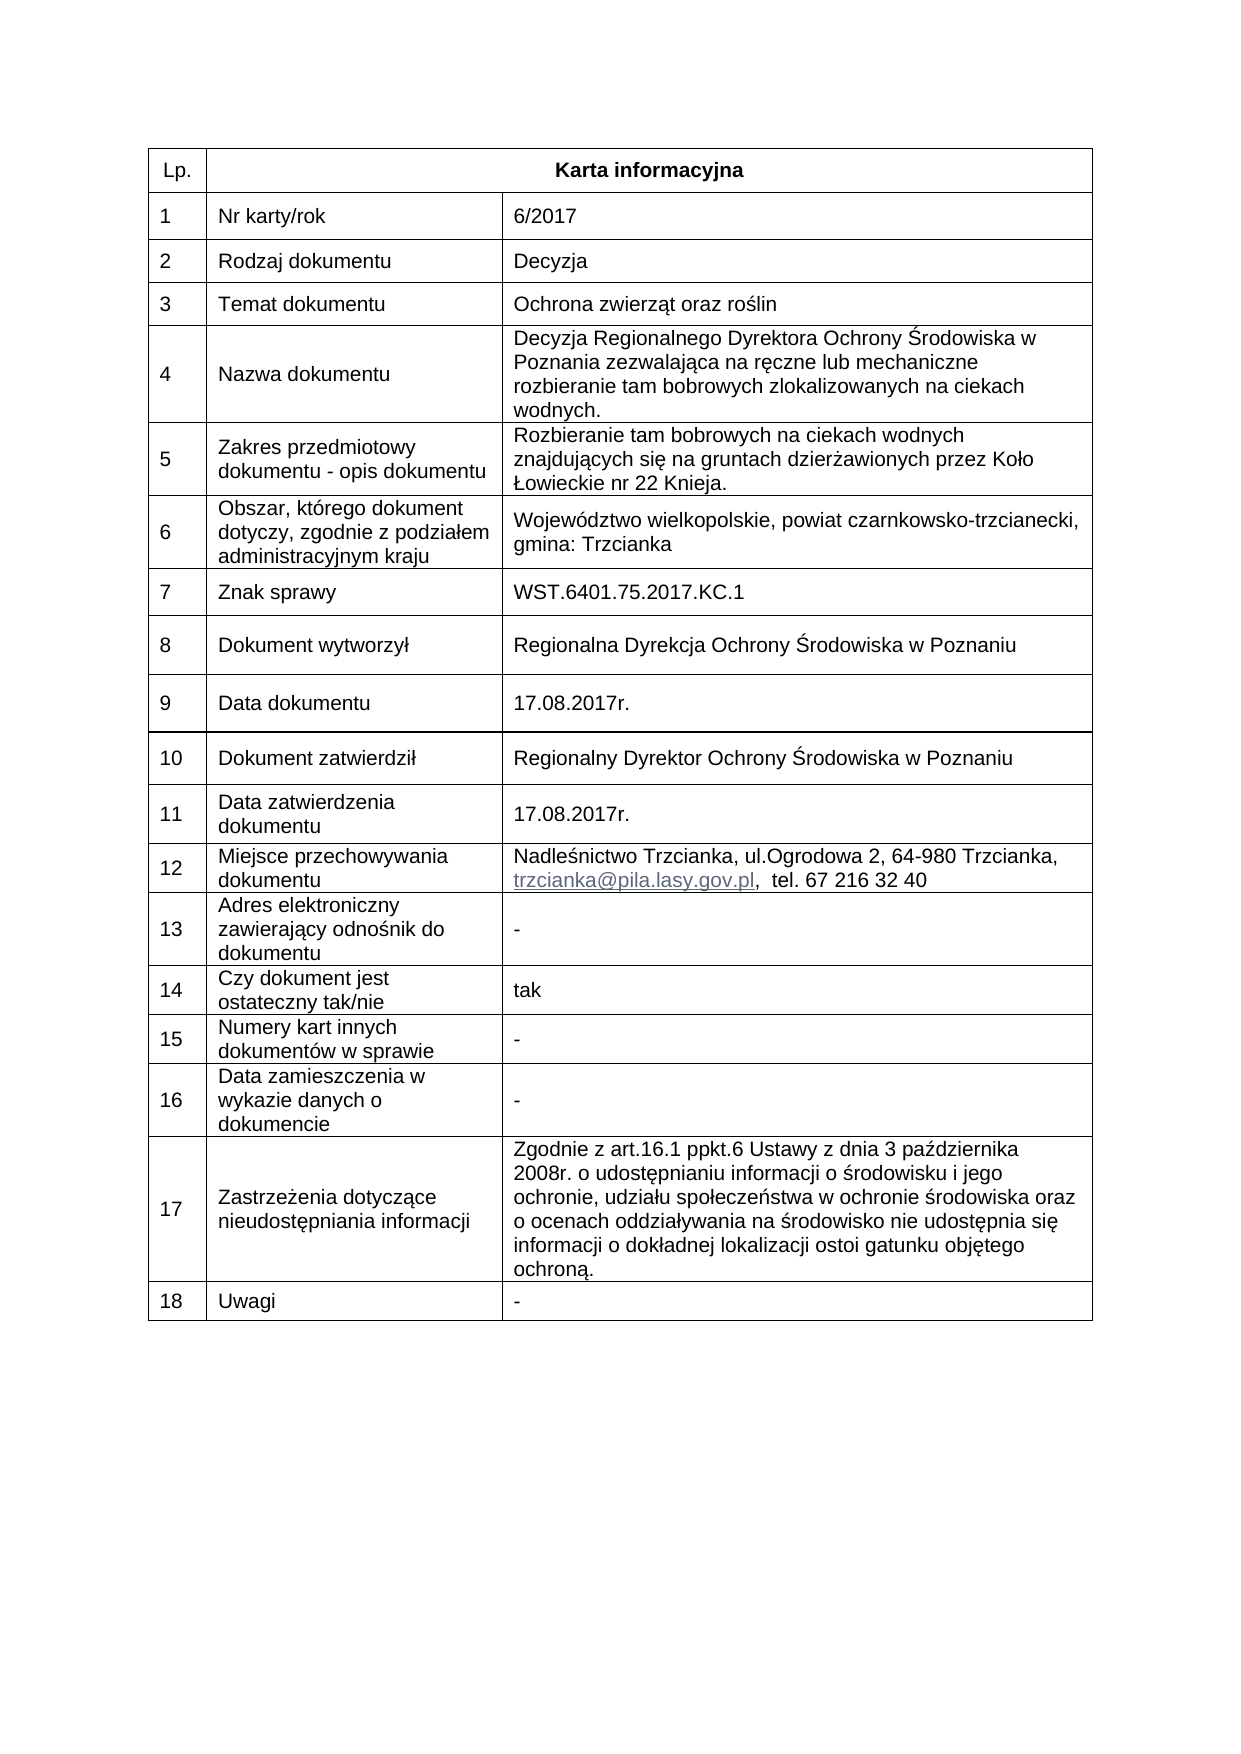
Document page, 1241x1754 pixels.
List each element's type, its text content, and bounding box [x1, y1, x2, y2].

table_cell 17.08.2017r. [503, 785, 1092, 843]
table_cell Nazwa dokumentu [207, 326, 502, 422]
table_cell 1 [149, 193, 206, 239]
table_cell - [503, 893, 1092, 965]
table_cell 3 [149, 283, 206, 325]
table_cell 8 [149, 616, 206, 673]
table_cell Dokument wytworzył [207, 616, 502, 673]
table_cell Zakres przedmiotowy dokumentu - opis dokumentu [207, 423, 502, 494]
table_cell Zastrzeżenia dotyczące nieudostępniania informacji [207, 1137, 502, 1281]
table_cell 17 [149, 1137, 206, 1281]
table_cell Miejsce przechowywania dokumentu [207, 844, 502, 892]
table_header Lp. [149, 149, 206, 192]
table_header Karta informacyjna [207, 149, 1092, 192]
table_cell 11 [149, 785, 206, 843]
table_cell tak [503, 966, 1092, 1014]
table_cell 12 [149, 844, 206, 892]
table_cell - [503, 1064, 1092, 1136]
table_cell Nadleśnictwo Trzcianka, ul.Ogrodowa 2, 64-980 Trzcianka, trzcianka@pila.lasy.gov.pl, tel. 67 216 32 40 [503, 844, 1092, 892]
table_cell 13 [149, 893, 206, 965]
table_cell Adres elektroniczny zawierający odnośnik do dokumentu [207, 893, 502, 965]
table_cell 7 [149, 569, 206, 615]
table_cell Temat dokumentu [207, 283, 502, 325]
table_cell Data dokumentu [207, 675, 502, 731]
table_cell Regionalny Dyrektor Ochrony Środowiska w Poznaniu [503, 733, 1092, 784]
table_cell - [503, 1015, 1092, 1063]
table_cell 10 [149, 733, 206, 784]
table_cell - [503, 1282, 1092, 1319]
table_cell Numery kart innych dokumentów w sprawie [207, 1015, 502, 1063]
table_cell Data zatwierdzenia dokumentu [207, 785, 502, 843]
table_cell 14 [149, 966, 206, 1014]
table_cell Decyzja [503, 240, 1092, 282]
table_cell Obszar, którego dokument dotyczy, zgodnie z podziałem administracyjnym kraju [207, 496, 502, 567]
table_cell Dokument zatwierdził [207, 733, 502, 784]
table_cell Decyzja Regionalnego Dyrektora Ochrony Środowiska w Poznania zezwalająca na ręczne lub mechaniczne rozbieranie tam bobrowych zlokalizowanych na ciekach wodnych. [503, 326, 1092, 422]
table_cell Nr karty/rok [207, 193, 502, 239]
table_cell Zgodnie z art.16.1 ppkt.6 Ustawy z dnia 3 października 2008r. o udostępnianiu informacji o środowisku i jego ochronie, udziału społeczeństwa w ochronie środowiska oraz o ocenach oddziaływania na środowisko nie udostępnia się informacji o dokładnej lokalizacji ostoi gatunku objętego ochroną. [503, 1137, 1092, 1281]
table_cell Rodzaj dokumentu [207, 240, 502, 282]
table_cell 2 [149, 240, 206, 282]
table_cell 18 [149, 1282, 206, 1319]
table_cell 5 [149, 423, 206, 494]
table_cell Rozbieranie tam bobrowych na ciekach wodnych znajdujących się na gruntach dzierżawionych przez Koło Łowieckie nr 22 Knieja. [503, 423, 1092, 494]
table_cell 4 [149, 326, 206, 422]
table_cell 6/2017 [503, 193, 1092, 239]
table_cell Ochrona zwierząt oraz roślin [503, 283, 1092, 325]
table_cell 9 [149, 675, 206, 731]
table_cell Data zamieszczenia w wykazie danych o dokumencie [207, 1064, 502, 1136]
table_cell 6 [149, 496, 206, 567]
table_cell WST.6401.75.2017.KC.1 [503, 569, 1092, 615]
table_cell 16 [149, 1064, 206, 1136]
table_cell Uwagi [207, 1282, 502, 1319]
table_cell Czy dokument jest ostateczny tak/nie [207, 966, 502, 1014]
table_cell Znak sprawy [207, 569, 502, 615]
table_cell Województwo wielkopolskie, powiat czarnkowsko-trzcianecki, gmina: Trzcianka [503, 496, 1092, 567]
table_cell Regionalna Dyrekcja Ochrony Środowiska w Poznaniu [503, 616, 1092, 673]
table_cell 15 [149, 1015, 206, 1063]
table_cell 17.08.2017r. [503, 675, 1092, 731]
